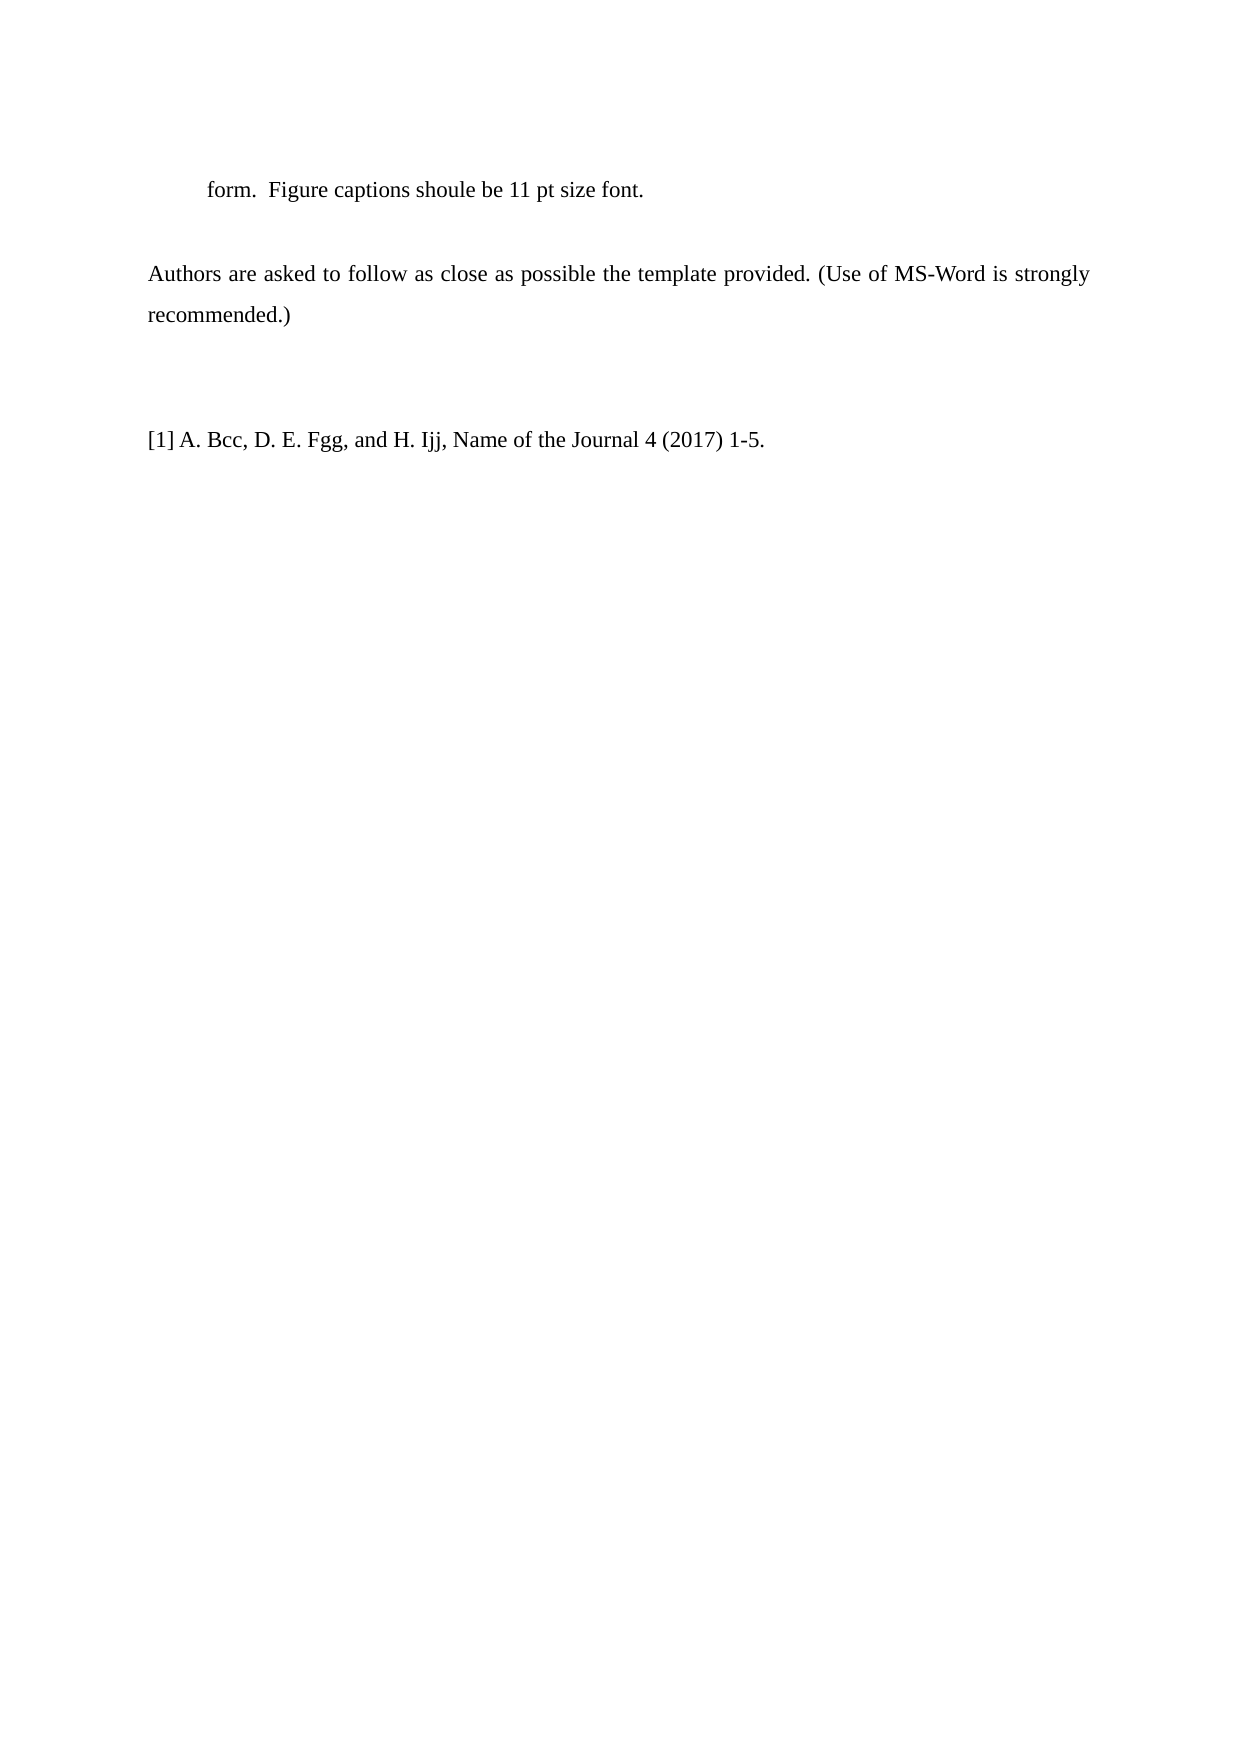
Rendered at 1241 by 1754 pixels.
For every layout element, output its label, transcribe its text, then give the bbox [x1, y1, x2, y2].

text [1] A. Bcc, D. E. Fgg, and H. Ijj, Name of the Journal 4 (2017) 1-5. [148, 419, 1092, 460]
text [192, 169, 1092, 210]
text Authors are asked to follow as close as possible the template provided. (Use of MS-Word is strongly recommended.) [148, 252, 1092, 335]
